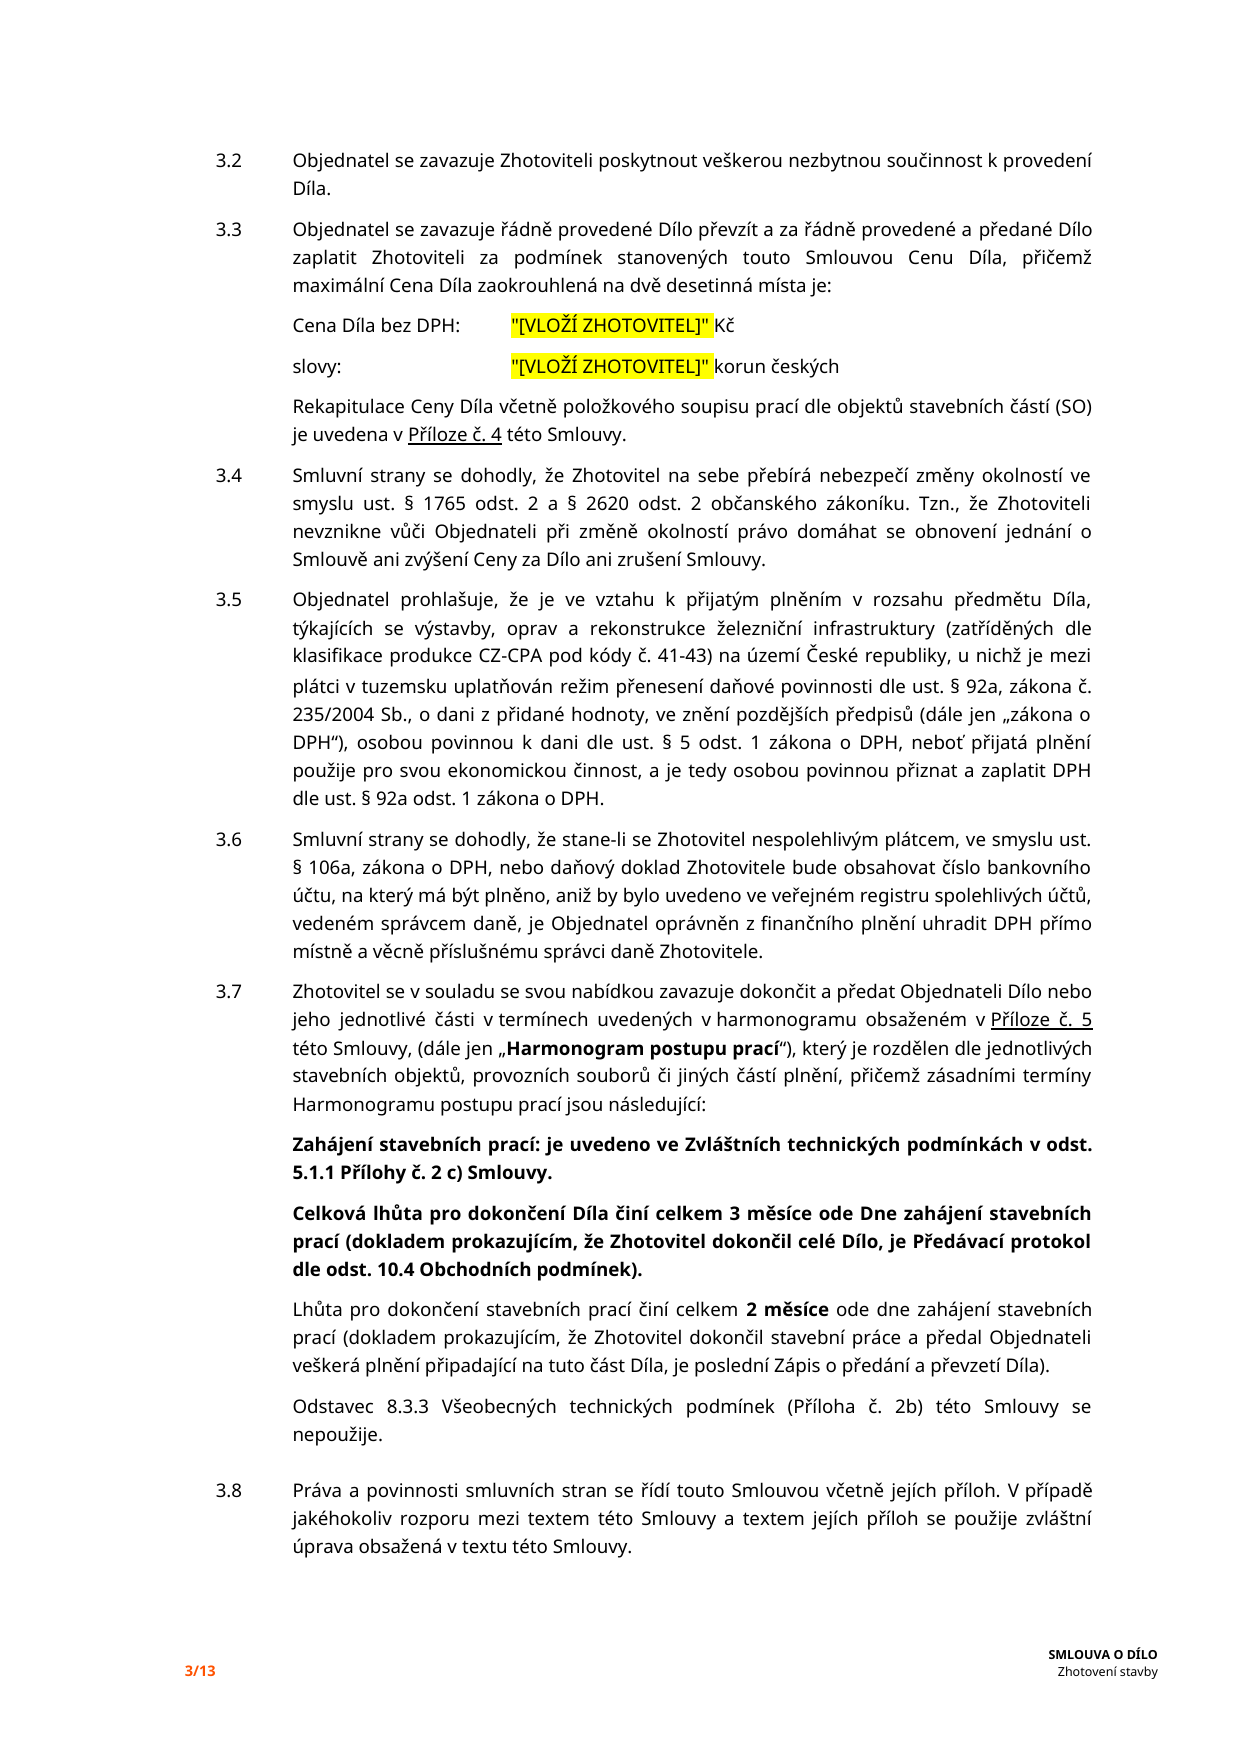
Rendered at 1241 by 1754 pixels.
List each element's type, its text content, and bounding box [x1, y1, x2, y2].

text Zhotovitel se v souladu se svou nabídkou zavazuje dokončit a předat Objednateli Dílo nebo jeho jednotlivé části v termínech uvedených v harmonogramu obsaženém v Příloze č. 5 této Smlouvy, (dále jen „Harmonogram postupu prací“), který je rozdělen dle jednotlivých stavebních objektů, provozních souborů či jiných částí plnění, přičemž zásadními termíny Harmonogramu postupu prací jsou následující: [216, 979, 1093, 1116]
text slovy: korun českých [292, 353, 511, 379]
text Smluvní strany se dohodly, že Zhotovitel na sebe přebírá nebezpečí změny okolností ve smyslu ust. § 1765 odst. 2 a § 2620 odst. 2 občanského zákoníku. Tzn., že Zhotoviteli nevznikne vůči Objednateli při změně okolností právo domáhat se obnovení jednání o Smlouvě ani zvýšení Ceny za Dílo ani zrušení Smlouvy. [216, 462, 1093, 572]
text Odstavec 8.3.3 Všeobecných technických podmínek (Příloha č. 2b) této Smlouvy se nepoužije. [292, 1393, 1093, 1447]
text Lhůta pro dokončení stavebních prací činí celkem 2 měsíce ode dne zahájení stavebních prací (dokladem prokazujícím, že Zhotovitel dokončil stavební práce a předal Objednateli veškerá plnění připadající na tuto část Díla, je poslední Zápis o předání a převzetí Díla). [292, 1296, 1093, 1378]
text Objednatel se zavazuje Zhotoviteli poskytnout veškerou nezbytnou součinnost k provedení Díla. [216, 147, 1093, 201]
text Rekapitulace Ceny Díla včetně položkového soupisu prací dle objektů stavebních částí (SO) je uvedena v Příloze č. 4 této Smlouvy. [292, 394, 1093, 447]
text Celková lhůta pro dokončení Díla činí celkem 3 měsíce ode Dne zahájení stavebních prací (dokladem prokazujícím, že Zhotovitel dokončil celé Dílo, je Předávací protokol dle odst. 10.4 Obchodních podmínek). [292, 1200, 1093, 1281]
text Práva a povinnosti smluvních stran se řídí touto Smlouvou včetně jejích příloh. V případě jakéhokoliv rozporu mezi textem této Smlouvy a textem jejích příloh se použije zvláštní úprava obsažená v textu této Smlouvy. [216, 1477, 1093, 1559]
text Cena Díla bez DPH: Kč [714, 313, 1093, 338]
text slovy: korun českých [714, 353, 1093, 379]
text Smluvní strany se dohodly, že stane-li se Zhotovitel nespolehlivým plátcem, ve smyslu ust. § 106a, zákona o DPH, nebo daňový doklad Zhotovitele bude obsahovat číslo bankovního účtu, na který má být plněno, aniž by bylo uvedeno ve veřejném registru spolehlivých účtů, vedeném správcem daně, je Objednatel oprávněn z finančního plnění uhradit DPH přímo místně a věcně příslušnému správci daně Zhotovitele. [216, 826, 1093, 964]
text Zahájení stavebních prací: je uvedeno ve Zvláštních technických podmínkách v odst. 5.1.1 Přílohy č. 2 c) Smlouvy. [292, 1131, 1093, 1185]
text Objednatel prohlašuje, že je ve vztahu k přijatým plněním v rozsahu předmětu Díla, týkajících se výstavby, oprav a rekonstrukce železniční infrastruktury (zatříděných dle klasifikace produkce CZ-CPA pod kódy č. 41-43) na území České republiky, u nichž je mezi plátci v tuzemsku uplatňován režim přenesení daňové povinnosti dle ust. § 92a, zákona č. 235/2004 Sb., o dani z přidané hodnoty, ve znění pozdějších předpisů (dále jen „zákona o DPH“), osobou povinnou k dani dle ust. § 5 odst. 1 zákona o DPH, neboť přijatá plnění použije pro svou ekonomickou činnost, a je tedy osobou povinnou přiznat a zaplatit DPH dle ust. § 92a odst. 1 zákona o DPH. [216, 587, 1093, 811]
text Objednatel se zavazuje řádně provedené Dílo převzít a za řádně provedené a předané Dílo zaplatit Zhotoviteli za podmínek stanovených touto Smlouvou Cenu Díla, přičemž maximální Cena Díla zaokrouhlená na dvě desetinná místa je: [216, 216, 1093, 298]
text Cena Díla bez DPH: Kč [292, 313, 511, 338]
